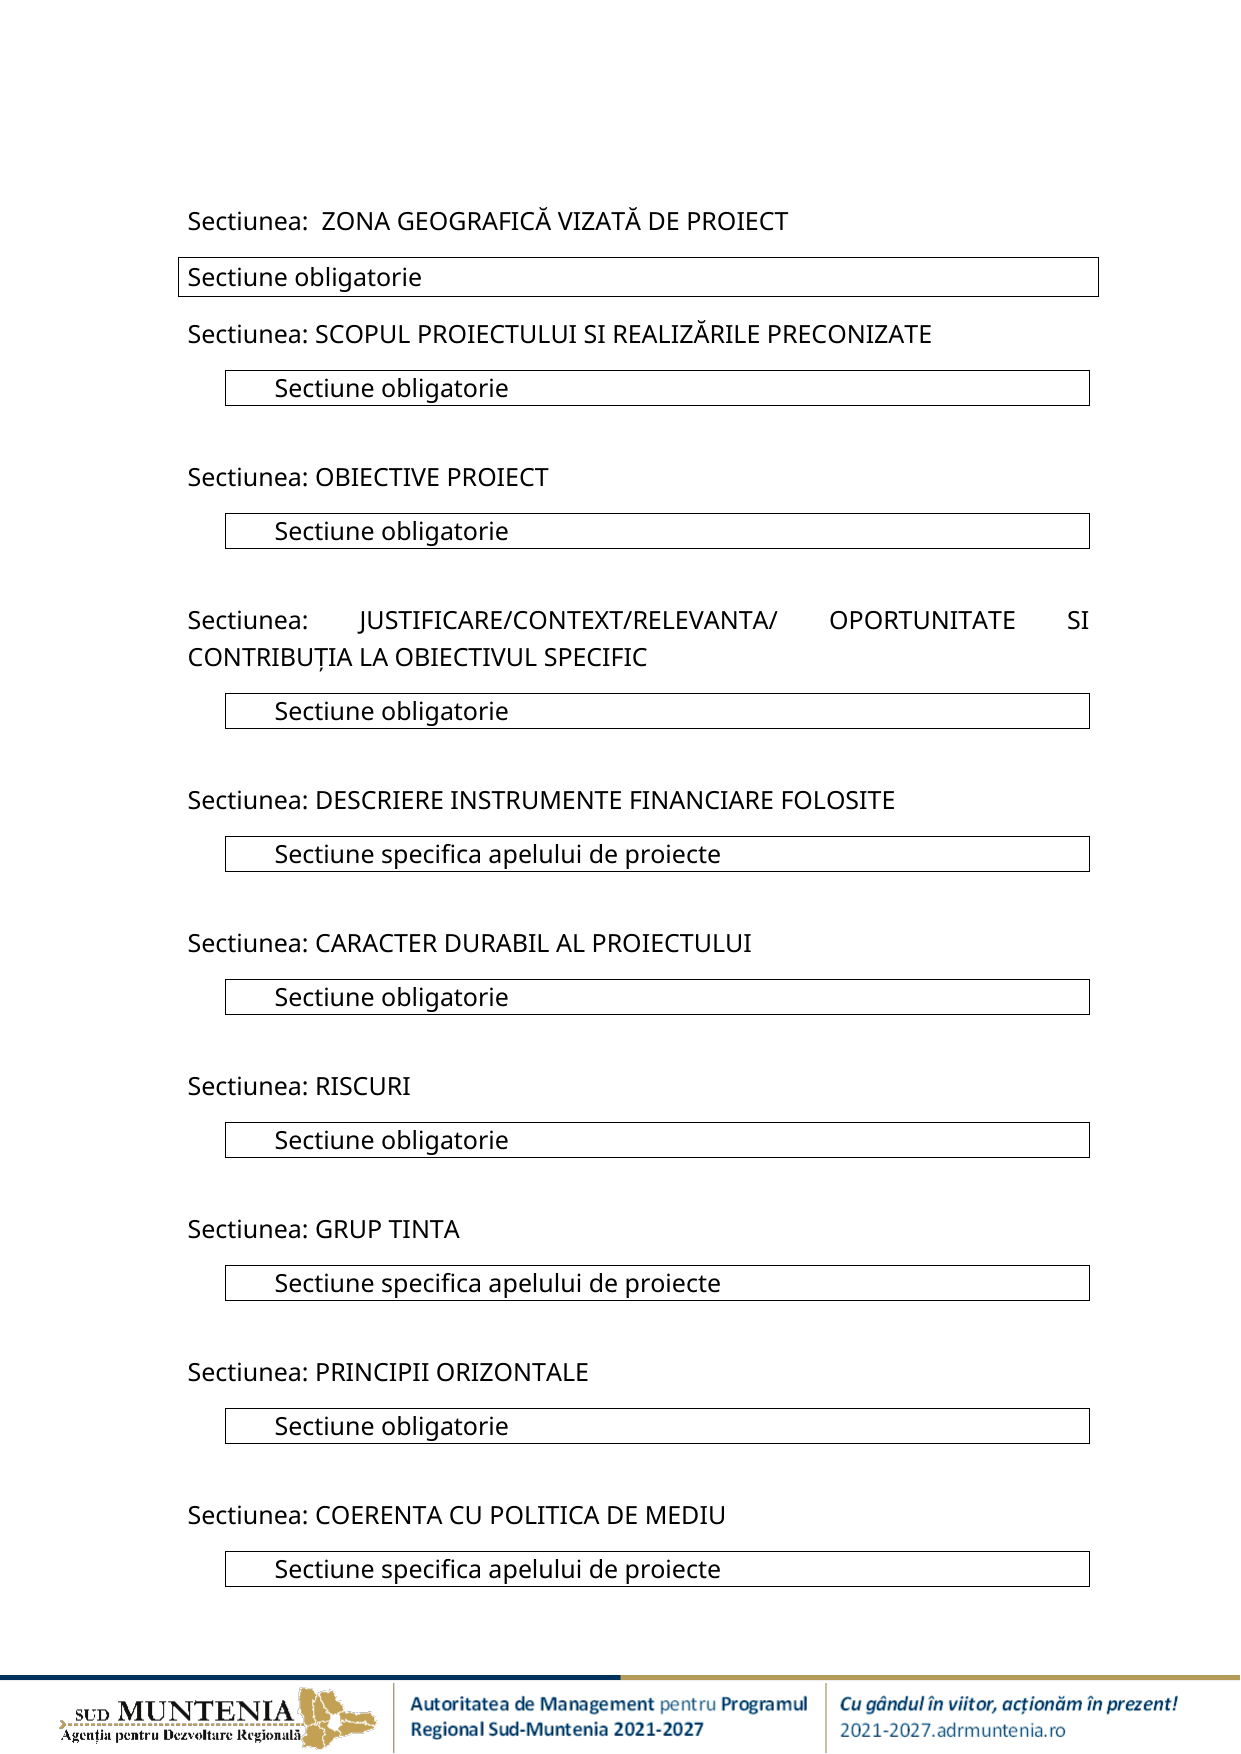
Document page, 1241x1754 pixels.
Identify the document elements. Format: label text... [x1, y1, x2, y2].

table_header Sectiune specifica apelului de proiecte [226, 1266, 1089, 1300]
table_header Sectiune obligatorie [226, 514, 1089, 548]
table_header Sectiune obligatorie [226, 1409, 1089, 1443]
text Sectiunea: ZONA GEOGRAFICĂ VIZATĂ DE PROIECT [187, 203, 1090, 237]
text Sectiunea: COERENTA CU POLITICA DE MEDIU [187, 1497, 1090, 1532]
text Sectiunea: PRINCIPII ORIZONTALE [187, 1354, 1090, 1388]
text Sectiune obligatorie [179, 258, 1098, 296]
table_header Sectiune obligatorie [226, 980, 1089, 1014]
text Sectiunea: RISCURI [187, 1068, 1090, 1102]
text Sectiunea: OBIECTIVE PROIECT [187, 459, 1090, 494]
text Sectiunea: DESCRIERE INSTRUMENTE FINANCIARE FOLOSITE [187, 782, 1090, 816]
picture [0, 1675, 1241, 1754]
text Sectiunea: GRUP TINTA [187, 1211, 1090, 1246]
table_header Sectiune specifica apelului de proiecte [226, 837, 1089, 871]
text Sectiunea: CARACTER DURABIL AL PROIECTULUI [187, 925, 1090, 959]
text Sectiunea: JUSTIFICARE/CONTEXT/RELEVANTA/ OPORTUNITATE SI CONTRIBUȚIA LA OBIECTIVUL SPECIFIC [187, 603, 1090, 673]
table_header Sectiune obligatorie [226, 1123, 1089, 1157]
table_header Sectiune obligatorie [226, 694, 1089, 728]
table_header Sectiune obligatorie [226, 371, 1089, 405]
table_header Sectiune specifica apelului de proiecte [226, 1552, 1089, 1586]
text Sectiunea: SCOPUL PROIECTULUI SI REALIZĂRILE PRECONIZATE [187, 317, 1090, 351]
